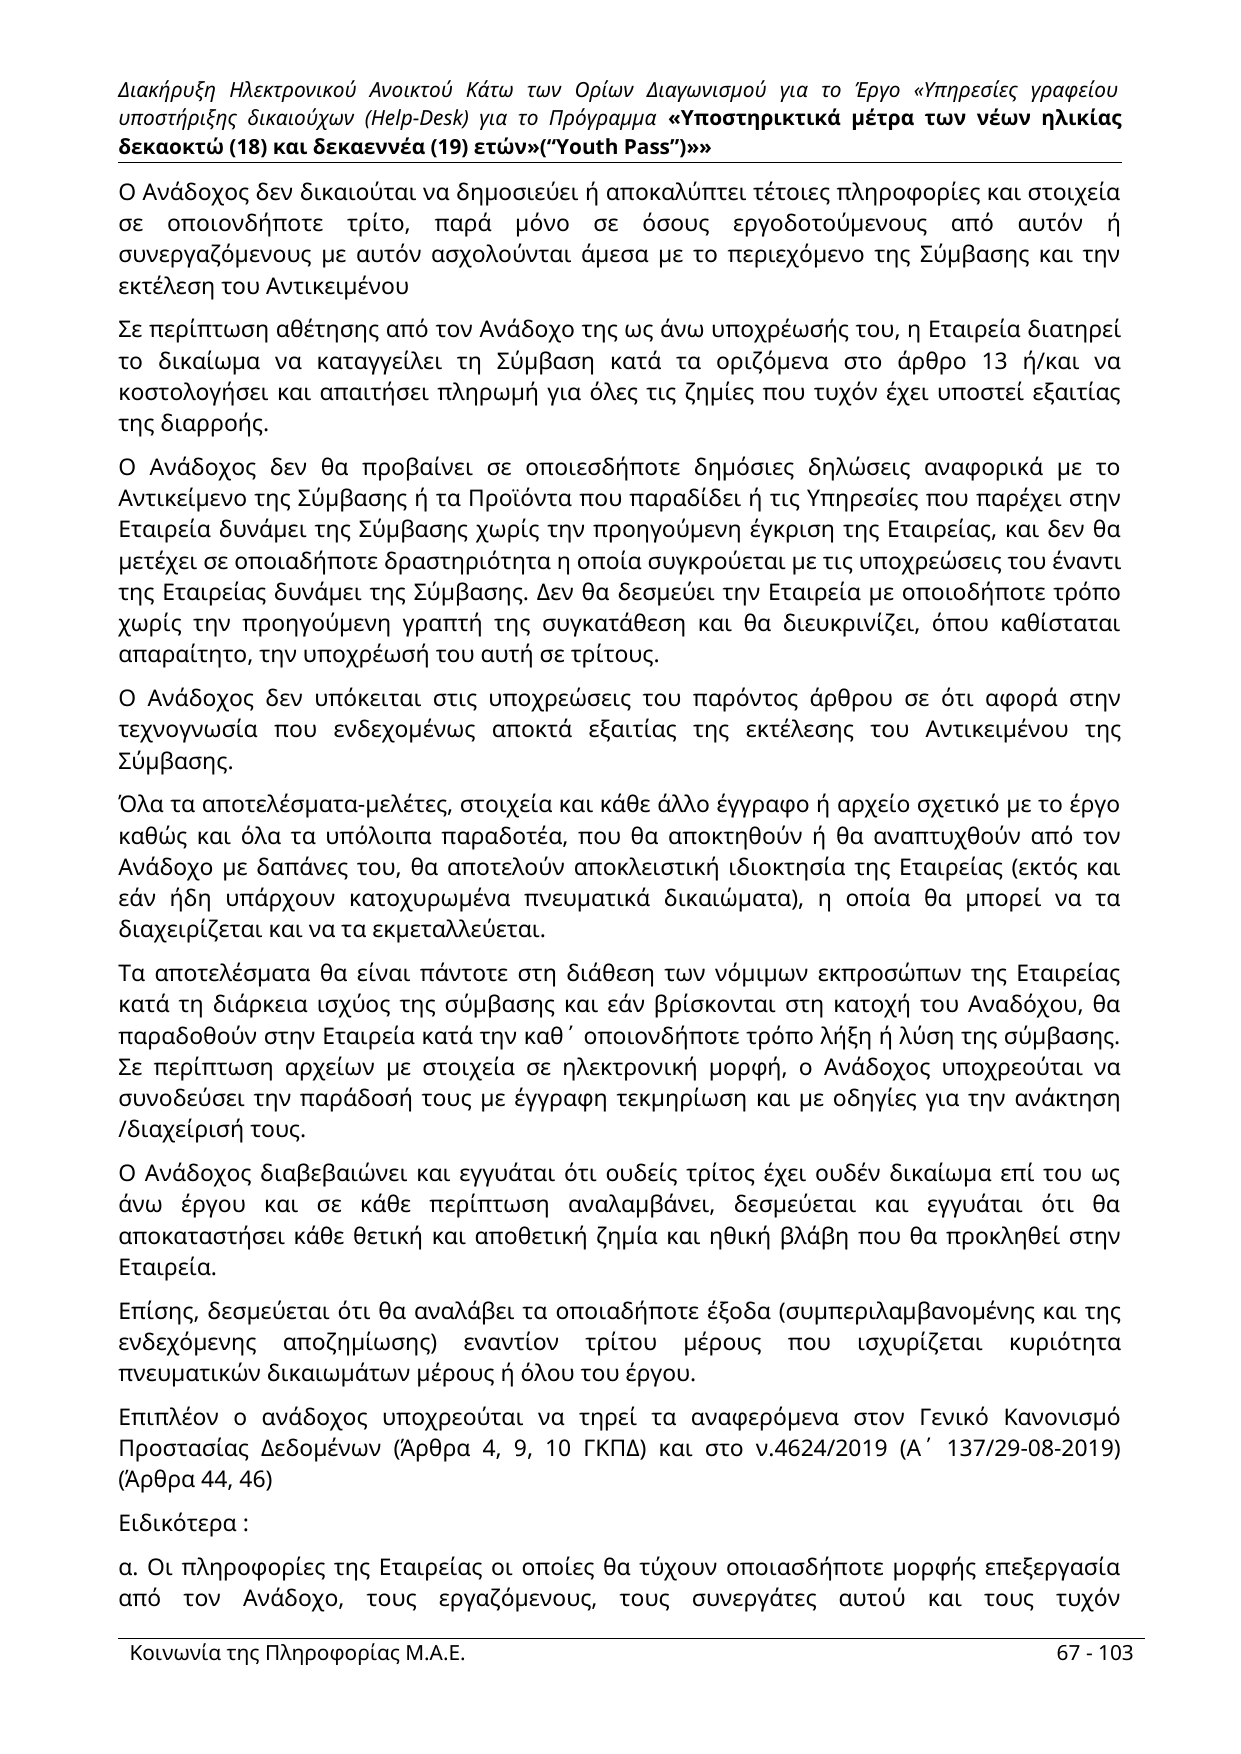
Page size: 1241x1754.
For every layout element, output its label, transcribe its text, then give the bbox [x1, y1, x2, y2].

text Επιπλέον ο ανάδοχος υποχρεούται να τηρεί τα αναφερόμενα στον Γενικό Κανονισμό Προστασίας Δεδομένων (Άρθρα 4, 9, 10 ΓΚΠΔ) και στο ν.4624/2019 (Α΄ 137/29-08-2019) (Άρθρα 44, 46) [118, 1401, 1122, 1495]
text Ο Ανάδοχος δεν θα προβαίνει σε οποιεσδήποτε δημόσιες δηλώσεις αναφορικά με το Αντικείμενο της Σύμβασης ή τα Προϊόντα που παραδίδει ή τις Υπηρεσίες που παρέχει στην Εταιρεία δυνάμει της Σύμβασης χωρίς την προηγούμενη έγκριση της Εταιρείας, και δεν θα μετέχει σε οποιαδήποτε δραστηριότητα η οποία συγκρούεται με τις υποχρεώσεις του έναντι της Εταιρείας δυνάμει της Σύμβασης. Δεν θα δεσμεύει την Εταιρεία με οποιοδήποτε τρόπο χωρίς την προηγούμενη γραπτή της συγκατάθεση και θα διευκρινίζει, όπου καθίσταται απαραίτητο, την υποχρέωσή του αυτή σε τρίτους. [118, 451, 1122, 670]
text Ο Ανάδοχος δεν υπόκειται στις υποχρεώσεις του παρόντος άρθρου σε ότι αφορά στην τεχνογνωσία που ενδεχομένως αποκτά εξαιτίας της εκτέλεσης του Αντικειμένου της Σύμβασης. [118, 682, 1122, 776]
text Σε περίπτωση αθέτησης από τον Ανάδοχο της ως άνω υποχρέωσής του, η Εταιρεία διατηρεί το δικαίωμα να καταγγείλει τη Σύμβαση κατά τα οριζόμενα στο άρθρο 13 ή/και να κοστολογήσει και απαιτήσει πληρωμή για όλες τις ζημίες που τυχόν έχει υποστεί εξαιτίας της διαρροής. [118, 313, 1122, 438]
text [118, 1551, 1122, 1613]
text Ο Ανάδοχος διαβεβαιώνει και εγγυάται ότι ουδείς τρίτος έχει ουδέν δικαίωμα επί του ως άνω έργου και σε κάθε περίπτωση αναλαμβάνει, δεσμεύεται και εγγυάται ότι θα αποκαταστήσει κάθε θετική και αποθετική ζημία και ηθική βλάβη που θα προκληθεί στην Εταιρεία. [118, 1157, 1122, 1282]
text Ειδικότερα : [118, 1507, 1122, 1538]
text Επίσης, δεσμεύεται ότι θα αναλάβει τα οποιαδήποτε έξοδα (συμπεριλαμβανομένης και της ενδεχόμενης αποζημίωσης) εναντίον τρίτου μέρους που ισχυρίζεται κυριότητα πνευματικών δικαιωμάτων μέρους ή όλου του έργου. [118, 1295, 1122, 1388]
text Όλα τα αποτελέσματα-μελέτες, στοιχεία και κάθε άλλο έγγραφο ή αρχείο σχετικό με το έργο καθώς και όλα τα υπόλοιπα παραδοτέα, που θα αποκτηθούν ή θα αναπτυχθούν από τον Ανάδοχο με δαπάνες του, θα αποτελούν αποκλειστική ιδιοκτησία της Εταιρείας (εκτός και εάν ήδη υπάρχουν κατοχυρωμένα πνευματικά δικαιώματα), η οποία θα μπορεί να τα διαχειρίζεται και να τα εκμεταλλεύεται. [118, 788, 1122, 945]
text Τα αποτελέσματα θα είναι πάντοτε στη διάθεση των νόμιμων εκπροσώπων της Εταιρείας κατά τη διάρκεια ισχύος της σύμβασης και εάν βρίσκονται στη κατοχή του Αναδόχου, θα παραδοθούν στην Εταιρεία κατά την καθ΄ οποιονδήποτε τρόπο λήξη ή λύση της σύμβασης. Σε περίπτωση αρχείων με στοιχεία σε ηλεκτρονική μορφή, ο Ανάδοχος υποχρεούται να συνοδεύσει την παράδοσή τους με έγγραφη τεκμηρίωση και με οδηγίες για την ανάκτηση /διαχείρισή τους. [118, 957, 1122, 1145]
text Ο Ανάδοχος δεν δικαιούται να δημοσιεύει ή αποκαλύπτει τέτοιες πληροφορίες και στοιχεία σε οποιονδήποτε τρίτο, παρά μόνο σε όσους εργοδοτούμενους από αυτόν ή συνεργαζόμενους με αυτόν ασχολούνται άμεσα με το περιεχόμενο της Σύμβασης και την εκτέλεση του Αντικειμένου [118, 176, 1122, 301]
